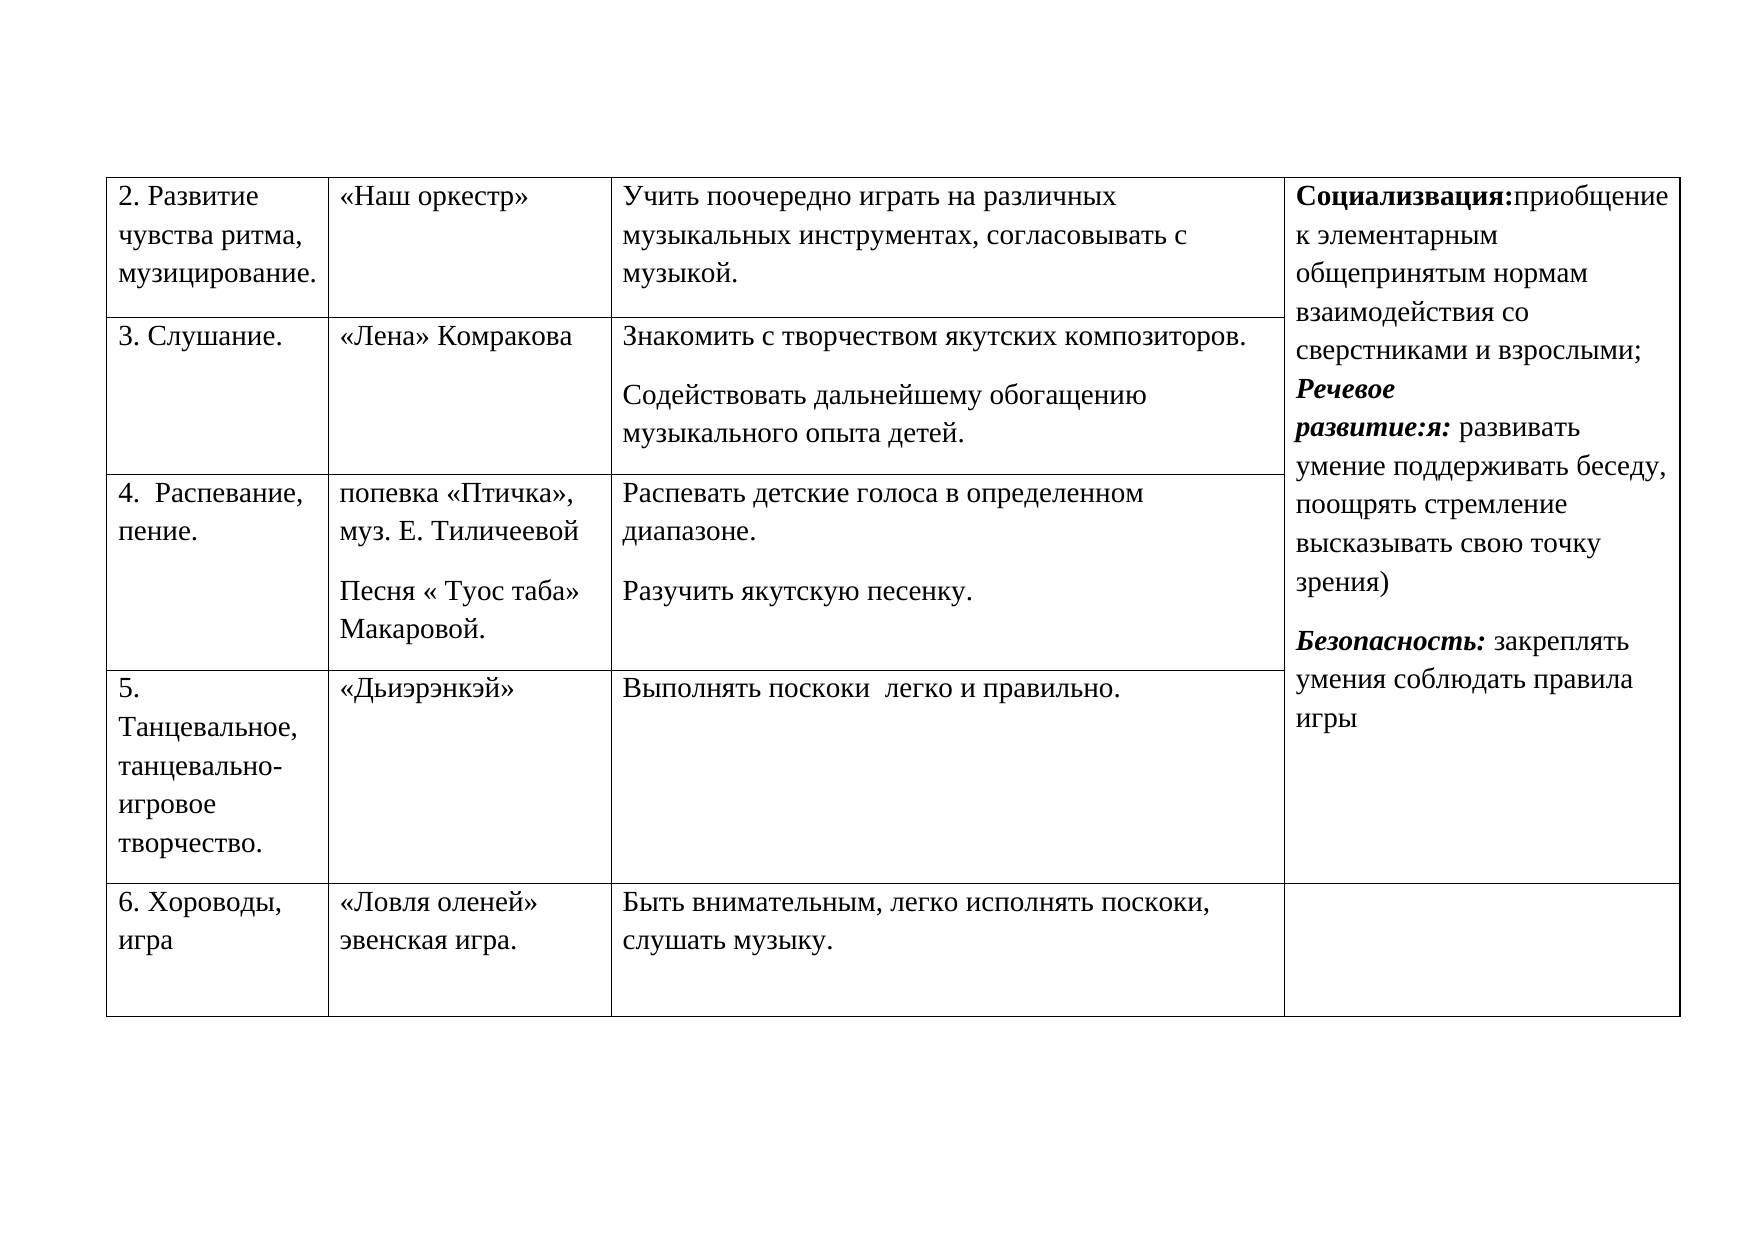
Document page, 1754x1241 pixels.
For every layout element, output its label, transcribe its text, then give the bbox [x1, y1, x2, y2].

table_cell «Лена» Комракова [329, 318, 611, 474]
table_cell «Наш оркестр» [329, 178, 611, 317]
table_cell 5. Танцевальное, танцевально-игровое творчество. [107, 671, 328, 883]
table_cell попевка «Птичка», муз. Е. Тиличеевой Песня « Туос таба» Макаровой. [329, 475, 611, 669]
table_cell «Дьиэрэнкэй» [329, 671, 611, 883]
table_cell 6. Хороводы, игра [107, 884, 328, 1016]
table_cell Выполнять поскоки легко и правильно. [612, 671, 1284, 883]
table_cell Распевать детские голоса в определенном диапазоне. Разучить якутскую песенку. [612, 475, 1284, 669]
table_cell [1285, 884, 1679, 1016]
table_cell 2. Развитие чувства ритма, музицирование. [107, 178, 328, 317]
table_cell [1285, 178, 1679, 883]
table_cell Знакомить с творчеством якутских композиторов. Содействовать дальнейшему обогащению музыкального опыта детей. [612, 318, 1284, 474]
table_cell 4. Распевание, пение. [107, 475, 328, 669]
table_cell «Ловля оленей» эвенская игра. [329, 884, 611, 1016]
table_cell 3. Слушание. [107, 318, 328, 474]
table_cell Учить поочередно играть на различных музыкальных инструментах, согласовывать с музыкой. [612, 178, 1284, 317]
table_cell Быть внимательным, легко исполнять поскоки, слушать музыку. [612, 884, 1284, 1016]
